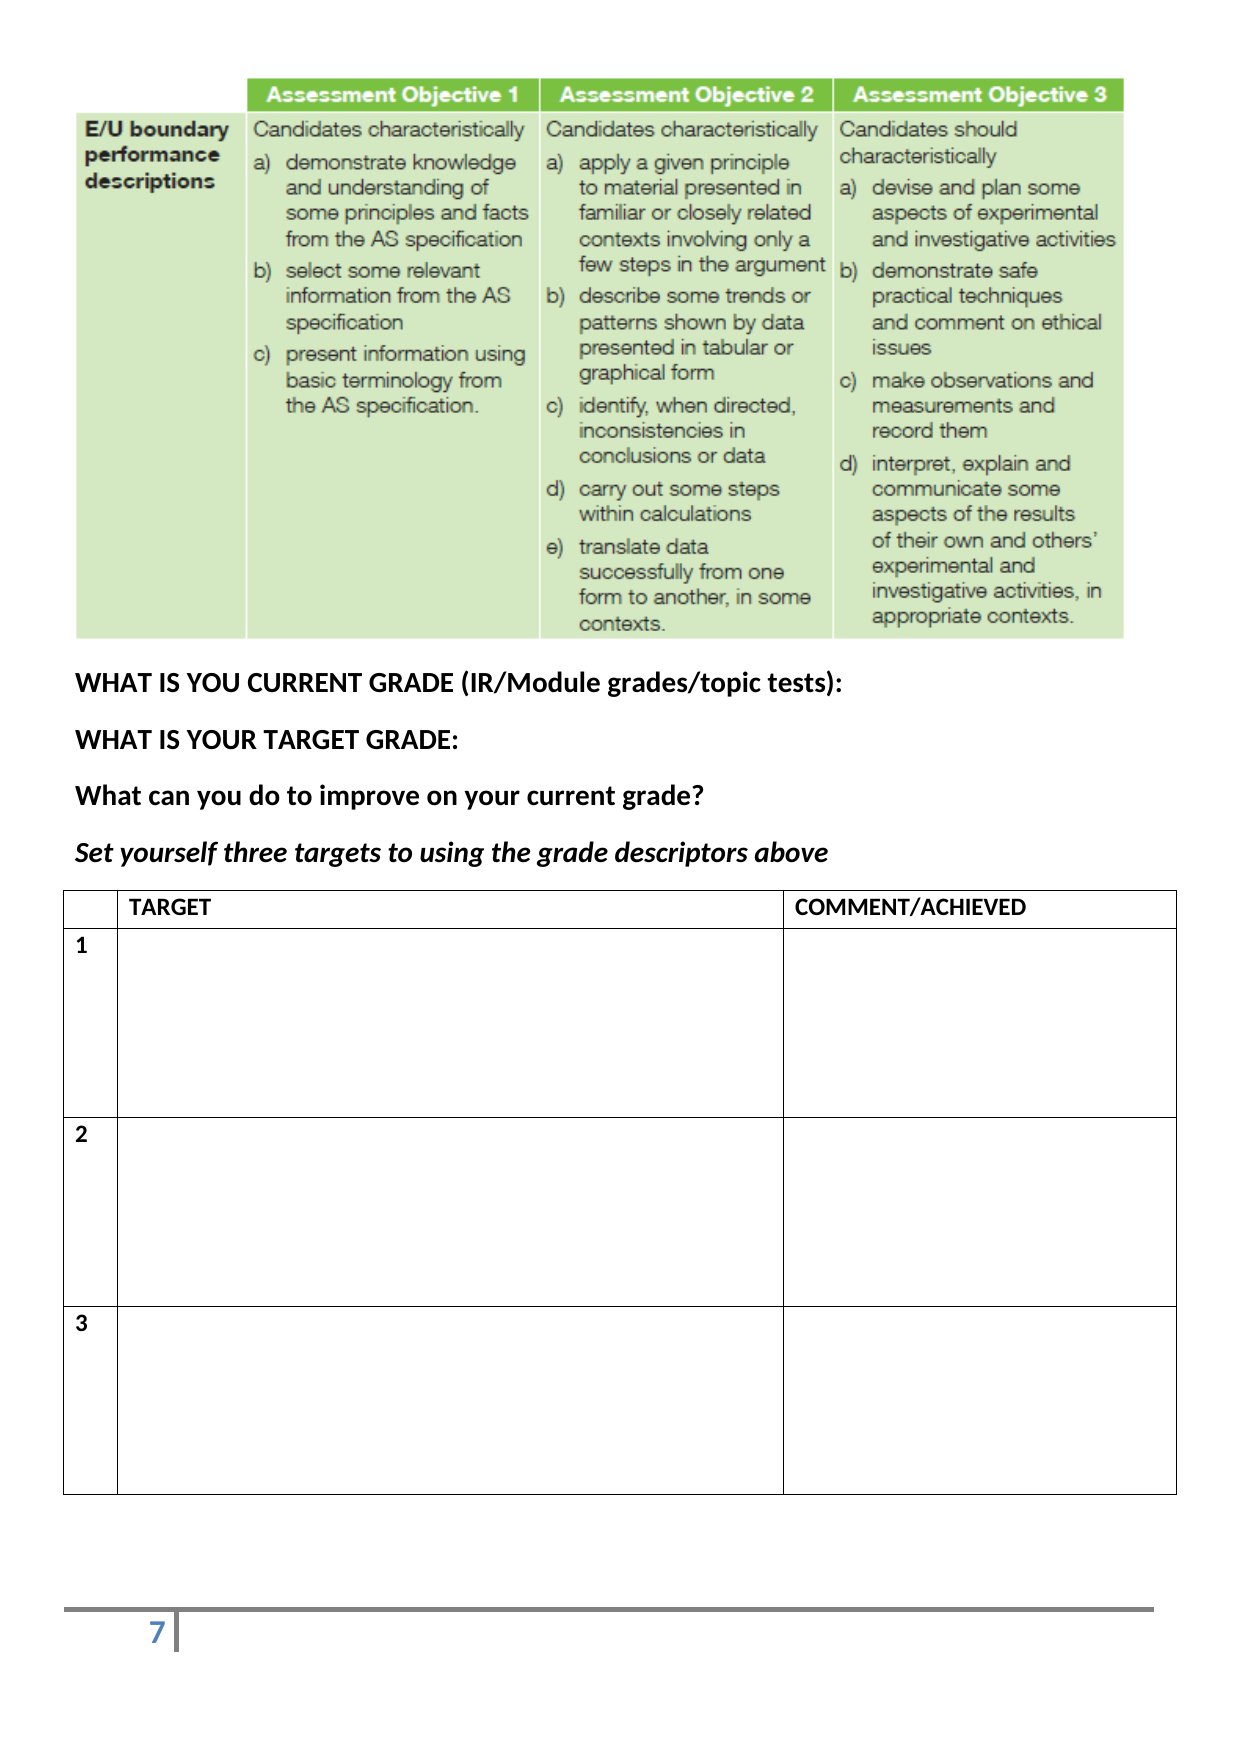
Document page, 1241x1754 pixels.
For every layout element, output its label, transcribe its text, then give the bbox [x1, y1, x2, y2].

table_cell [784, 929, 1176, 1117]
table_cell 1 [64, 929, 117, 1117]
text WHAT IS YOUR TARGET GRADE: [75, 721, 1165, 757]
table_cell [118, 929, 783, 1117]
table_cell [118, 1307, 783, 1494]
text Set yourself three targets to using the grade descriptors above [75, 834, 1165, 869]
text WHAT IS YOU CURRENT GRADE (IR/Module grades/topic tests): [75, 664, 1165, 700]
table_cell [784, 1118, 1176, 1306]
table_cell [784, 1307, 1176, 1494]
table_header COMMENT/ACHIEVED [784, 891, 1176, 928]
table_cell [118, 1118, 783, 1306]
table_header TARGET [118, 891, 783, 928]
table_header [64, 891, 117, 928]
table_cell 2 [64, 1118, 117, 1306]
table_cell 3 [64, 1307, 117, 1494]
text What can you do to improve on your current grade? [75, 777, 1165, 813]
